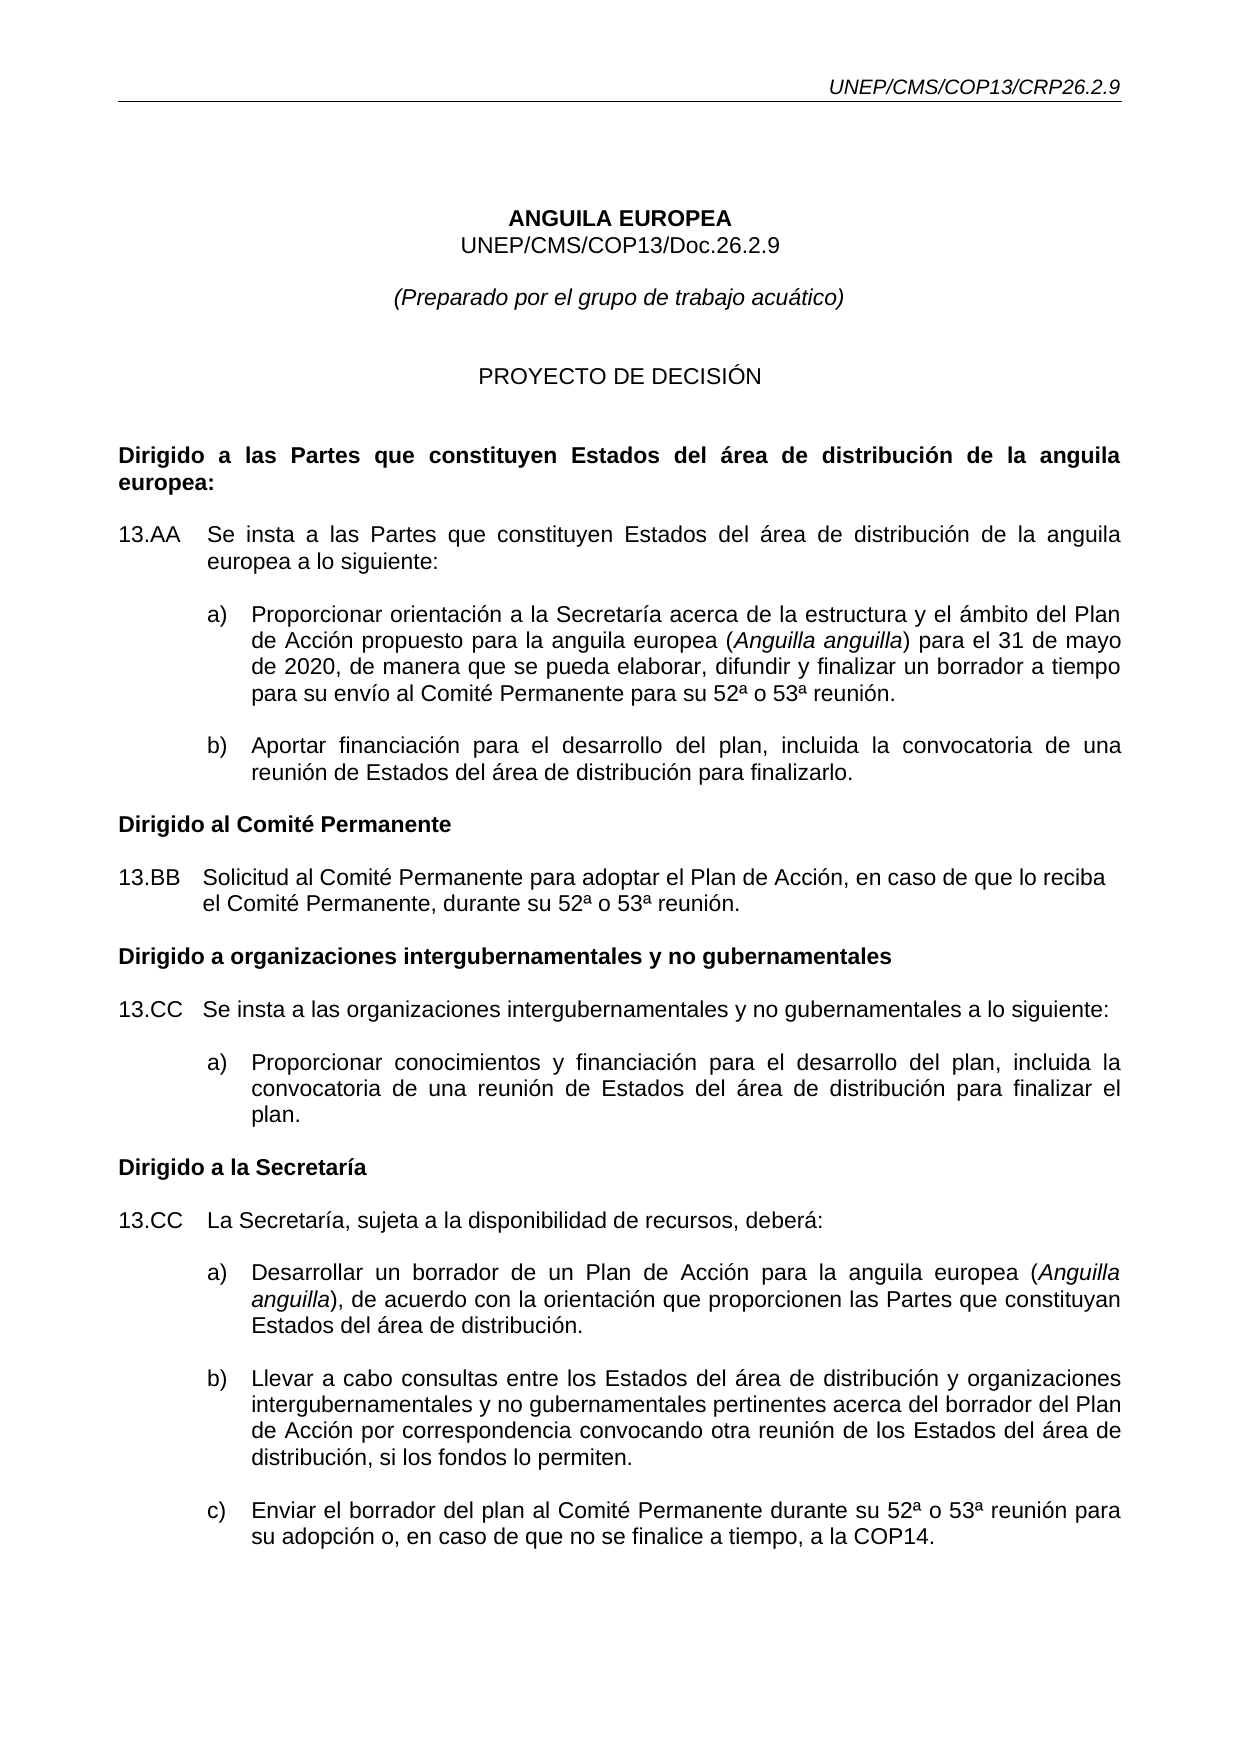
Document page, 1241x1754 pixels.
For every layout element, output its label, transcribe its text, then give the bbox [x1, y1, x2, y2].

list Proporcionar orientación a la Secretaría acerca de la estructura y el ámbito del Plan de Acción propuesto para la anguila europea (Anguilla anguilla) para el 31 de mayo de 2020, de manera que se pueda elaborar, difundir y finalizar un borrador a tiempo para su envío al Comité Permanente para su 52ª o 53ª reunión. [207, 601, 1122, 706]
text ANGUILA EUROPEA [118, 205, 1122, 232]
text 13.BB Solicitud al Comité Permanente para adoptar el Plan de Acción, en caso de que lo reciba el Comité Permanente, durante su 52ª o 53ª reunión. [118, 864, 1122, 917]
text PROYECTO DE DECISIÓN [118, 363, 1122, 390]
text 13.CC La Secretaría, sujeta a la disponibilidad de recursos, deberá: [118, 1207, 1122, 1233]
text Dirigido a organizaciones intergubernamentales y no gubernamentales [118, 943, 1122, 969]
text Dirigido al Comité Permanente [118, 811, 1122, 838]
text (Preparado por el grupo de trabajo acuático) [118, 284, 1122, 311]
text 13.CC Se insta a las organizaciones intergubernamentales y no gubernamentales a lo siguiente: [118, 996, 1122, 1022]
list Llevar a cabo consultas entre los Estados del área de distribución y organizaciones intergubernamentales y no gubernamentales pertinentes acerca del borrador del Plan de Acción por correspondencia convocando otra reunión de los Estados del área de distribución, si los fondos lo permiten. [207, 1365, 1122, 1470]
text Dirigido a las Partes que constituyen Estados del área de distribución de la anguila europea: [118, 442, 1122, 495]
text a) Proporcionar conocimientos y financiación para el desarrollo del plan, incluida la convocatoria de una reunión de Estados del área de distribución para finalizar el plan. [207, 1048, 1122, 1128]
list Aportar financiación para el desarrollo del plan, incluida la convocatoria de una reunión de Estados del área de distribución para finalizarlo. [207, 732, 1122, 785]
text UNEP/CMS/COP13/Doc.26.2.9 [118, 232, 1122, 258]
list Desarrollar un borrador de un Plan de Acción para la anguila europea (Anguilla anguilla), de acuerdo con la orientación que proporcionen las Partes que constituyan Estados del área de distribución. [207, 1259, 1122, 1338]
text Dirigido a la Secretaría [118, 1154, 1122, 1180]
list Enviar el borrador del plan al Comité Permanente durante su 52ª o 53ª reunión para su adopción o, en caso de que no se finalice a tiempo, a la COP14. [207, 1497, 1122, 1549]
text 13.AA Se insta a las Partes que constituyen Estados del área de distribución de la anguila europea a lo siguiente: [118, 521, 1122, 574]
